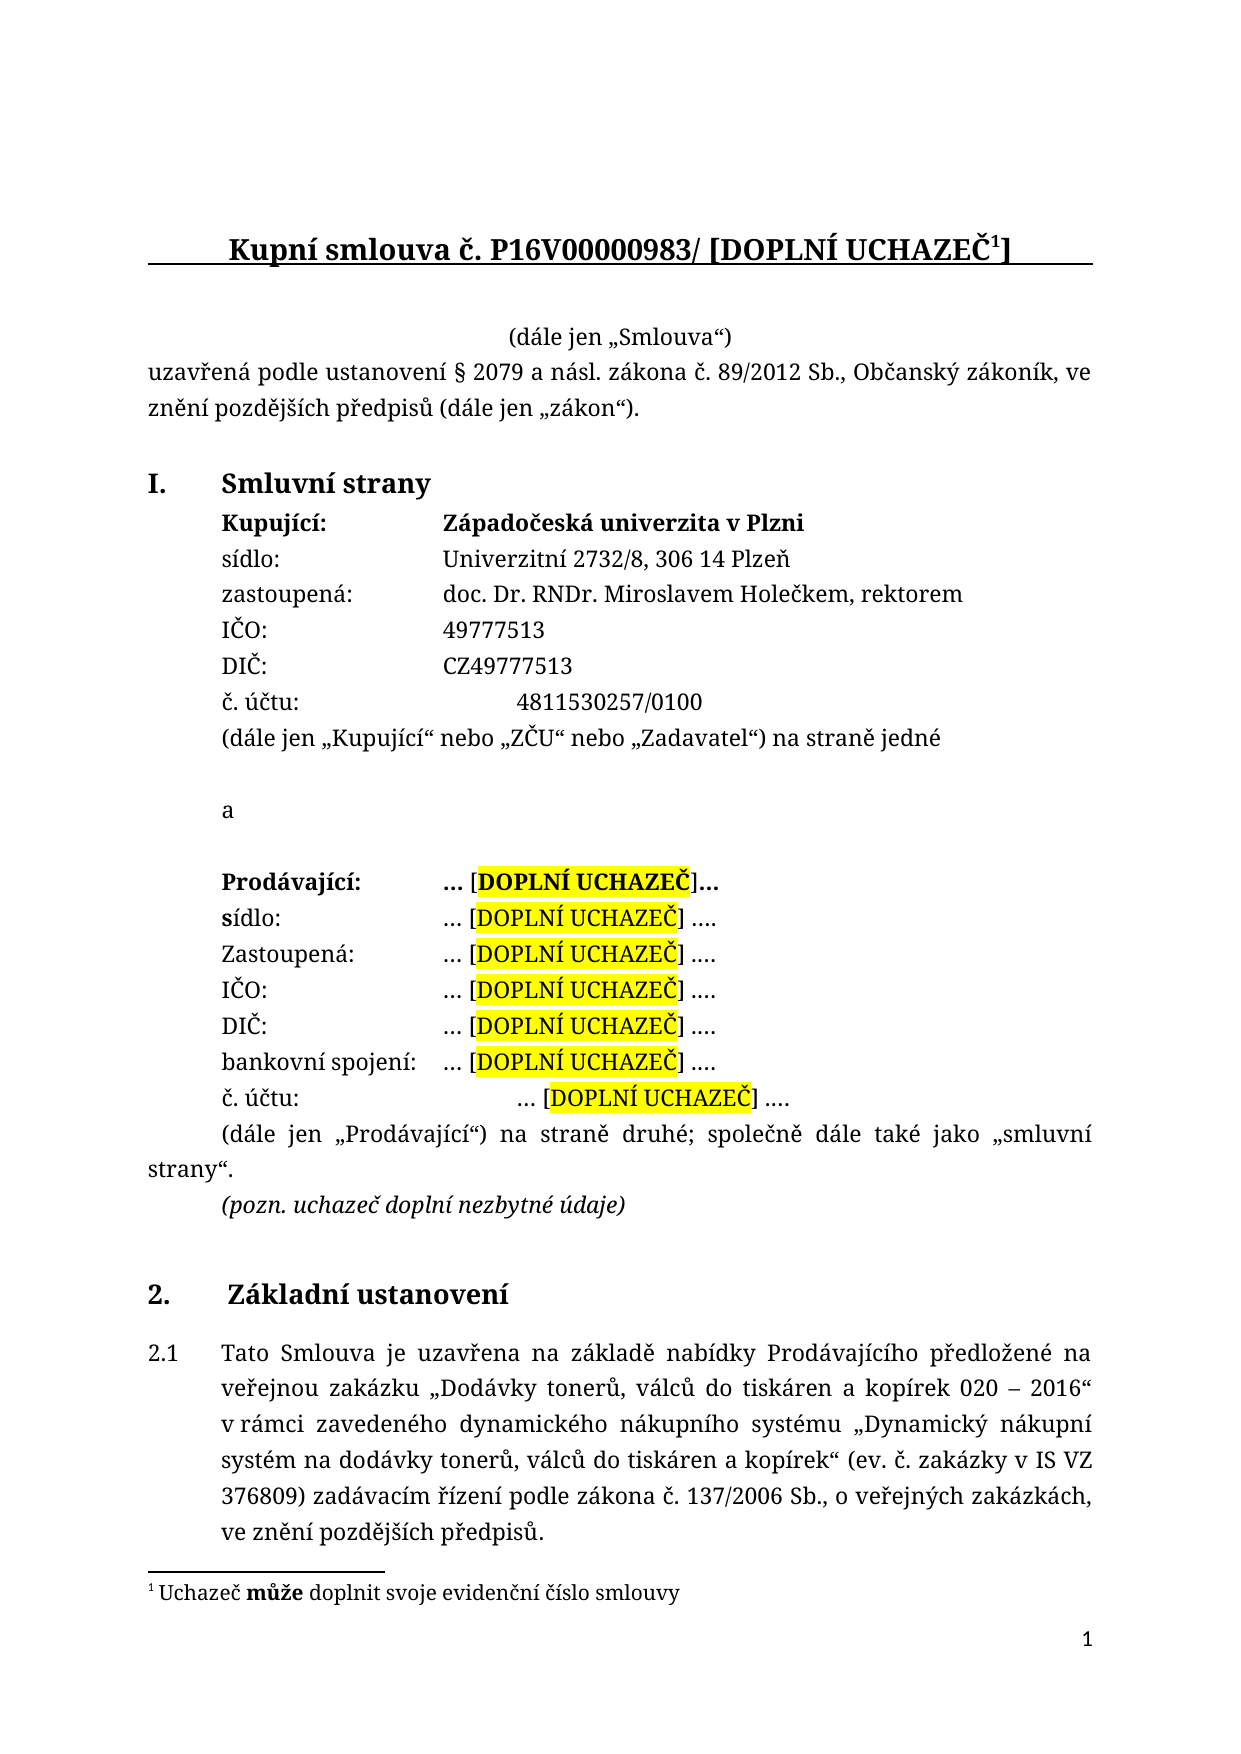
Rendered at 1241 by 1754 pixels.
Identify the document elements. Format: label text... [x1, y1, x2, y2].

text sídlo: Univerzitní 2732/8, 306 14 Plzeň [221, 542, 1093, 574]
text sídlo: … [DOPLNÍ UCHAZEČ] …. [221, 902, 476, 933]
text bankovní spojení: … [DOPLNÍ UCHAZEČ] .… [148, 1046, 476, 1077]
text uzavřená podle ustanovení § 2079 a násl. zákona č. 89/2012 Sb., Občanský zákoník, ve znění pozdějších předpisů (dále jen „zákon“). [148, 356, 1093, 423]
text IČO: 49777513 [221, 614, 1093, 646]
text Kupní smlouva č. P16V00000983/ [DOPLNÍ UCHAZEČ] [148, 229, 1093, 263]
text č. účtu: … [DOPLNÍ UCHAZEČ] .… [751, 1082, 1093, 1113]
text Prodávající: … [DOPLNÍ UCHAZEČ]… [221, 866, 478, 897]
text DIČ: CZ49777513 [221, 650, 1093, 682]
text (dále jen „Smlouva“) [148, 320, 1093, 352]
text Zastoupená: … [DOPLNÍ UCHAZEČ] .… [677, 938, 1093, 969]
text zastoupená: doc. Dr. RNDr. Miroslavem Holečkem, rektorem [221, 578, 1093, 610]
text Zastoupená: … [DOPLNÍ UCHAZEČ] .… [221, 938, 476, 969]
text sídlo: … [DOPLNÍ UCHAZEČ] …. [677, 902, 1093, 933]
text (dále jen „Prodávající“) na straně druhé; společně dále také jako „smluvní strany“. [148, 1117, 1093, 1185]
text bankovní spojení: … [DOPLNÍ UCHAZEČ] .… [677, 1046, 1093, 1077]
text DIČ: … [DOPLNÍ UCHAZEČ] .… [677, 1010, 1093, 1041]
text IČO: … [DOPLNÍ UCHAZEČ] .… [221, 974, 476, 1005]
text č. účtu: 4811530257/0100 [221, 686, 1093, 717]
text Kupující: Západočeská univerzita v Plzni [221, 507, 1093, 538]
text I. Smluvní strany [148, 464, 1093, 501]
text 2. Základní ustanovení [148, 1275, 1093, 1312]
text 2.1 Tato Smlouva je uzavřena na základě nabídky Prodávajícího předložené na veřejnou zakázku „Dodávky tonerů, válců do tiskáren a kopírek 020 – 2016“ v rámci zavedeného dynamického nákupního systému „Dynamický nákupní systém na dodávky tonerů, válců do tiskáren a kopírek“ (ev. č. zakázky v IS VZ 376809) zadávacím řízení podle zákona č. 137/2006 Sb., o veřejných zakázkách, ve znění pozdějších předpisů. [148, 1336, 1093, 1547]
text (pozn. uchazeč doplní nezbytné údaje) [148, 1189, 1093, 1221]
text č. účtu: … [DOPLNÍ UCHAZEČ] .… [221, 1082, 550, 1113]
text Prodávající: … [DOPLNÍ UCHAZEČ]… [690, 866, 1093, 897]
text (dále jen „Kupující“ nebo „ZČU“ nebo „Zadavatel“) na straně jedné [221, 722, 1093, 753]
text IČO: … [DOPLNÍ UCHAZEČ] .… [677, 974, 1093, 1005]
text a [221, 794, 1093, 825]
text DIČ: … [DOPLNÍ UCHAZEČ] .… [221, 1010, 476, 1041]
